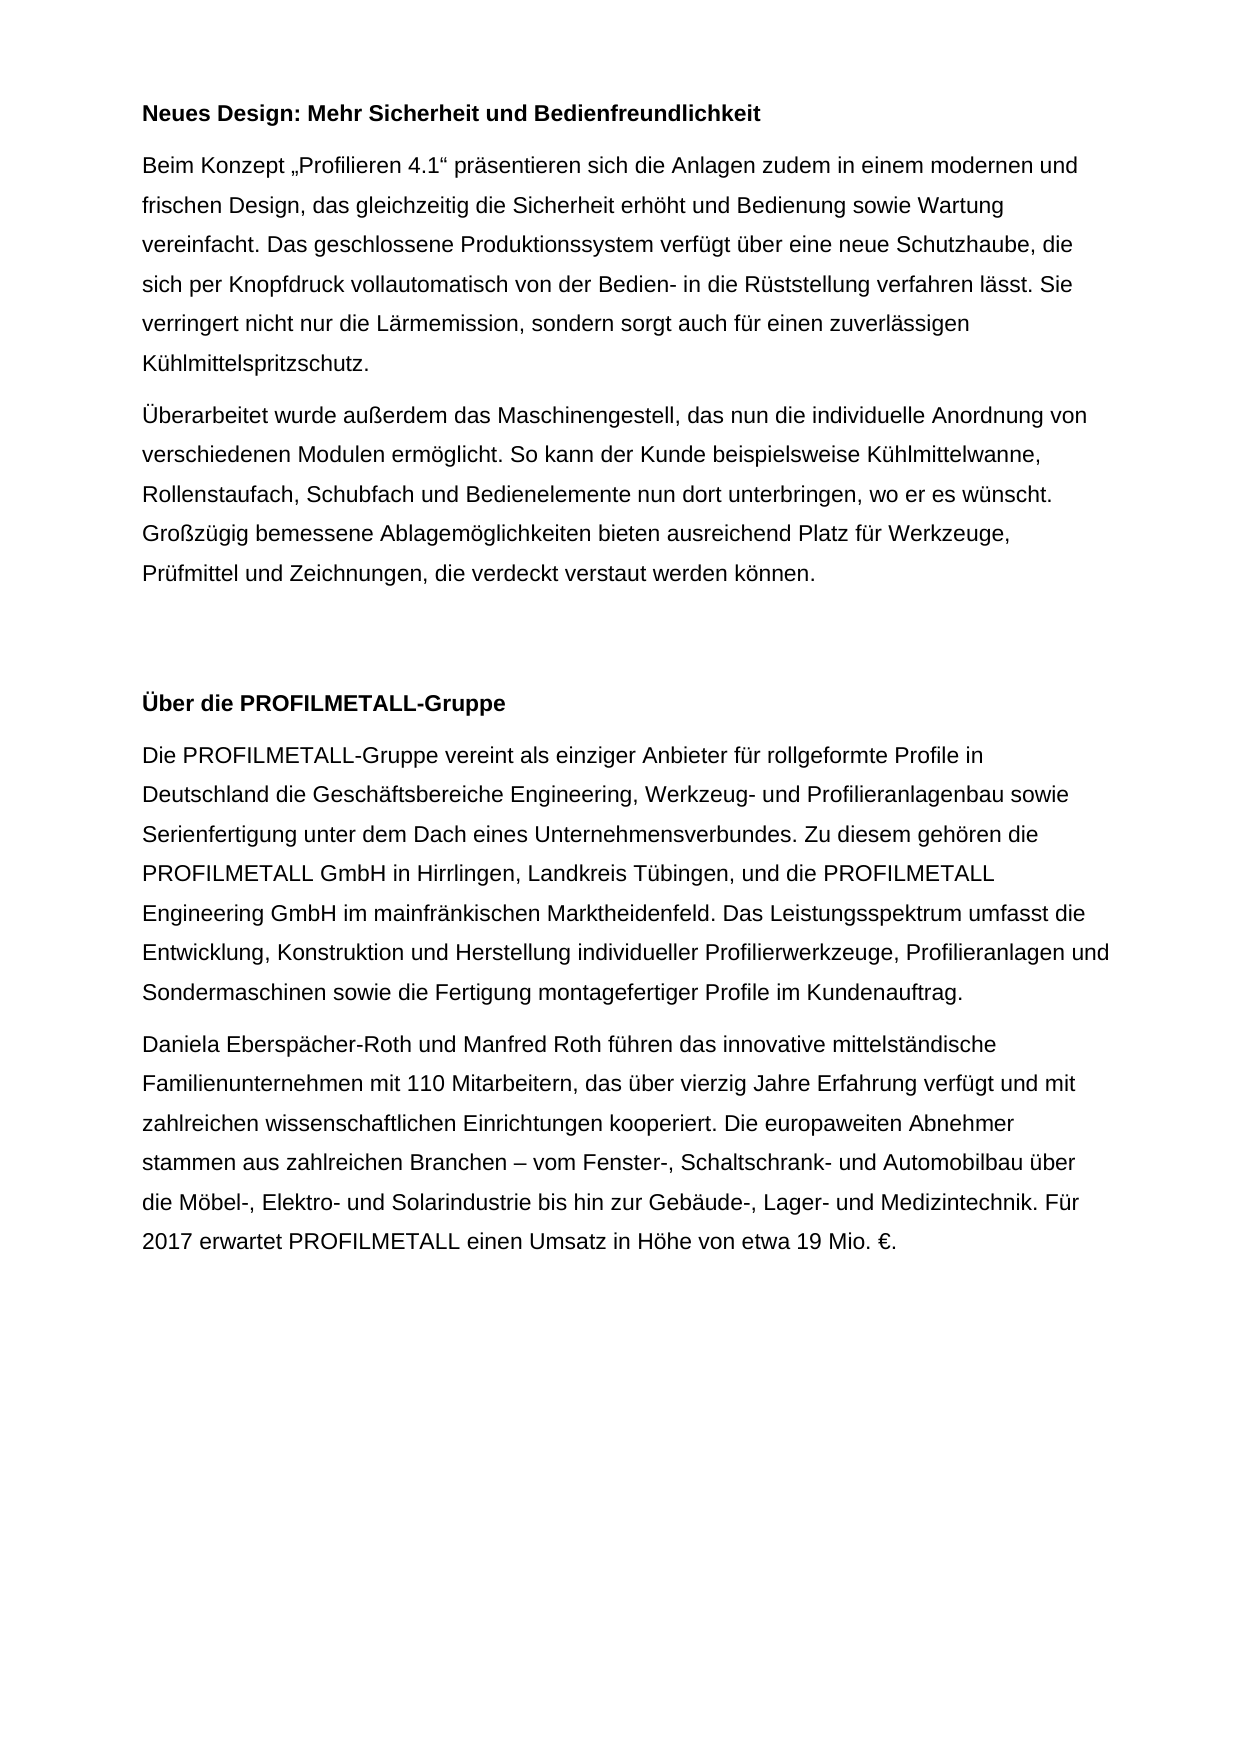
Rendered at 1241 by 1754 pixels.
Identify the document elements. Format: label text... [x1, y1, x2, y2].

text Die PROFILMETALL-Gruppe vereint als einziger Anbieter für rollgeformte Profile in Deutschland die Geschäftsbereiche Engineering, Werkzeug- und Profilieranlagenbau sowie Serienfertigung unter dem Dach eines Unternehmensverbundes. Zu diesem gehören die PROFILMETALL GmbH in Hirrlingen, Landkreis Tübingen, und die PROFILMETALL Engineering GmbH im mainfränkischen Marktheidenfeld. Das Leistungsspektrum umfasst die Entwicklung, Konstruktion und Herstellung individueller Profilierwerkzeuge, Profilieranlagen und Sondermaschinen sowie die Fertigung montagefertiger Profile im Kundenauftrag. [142, 742, 1110, 1005]
text Neues Design: Mehr Sicherheit und Bedienfreundlichkeit [142, 100, 1110, 127]
text Beim Konzept „Profilieren 4.1“ präsentieren sich die Anlagen zudem in einem modernen und frischen Design, das gleichzeitig die Sicherheit erhöht und Bedienung sowie Wartung vereinfacht. Das geschlossene Produktionssystem verfügt über eine neue Schutzhaube, die sich per Knopfdruck vollautomatisch von der Bedien- in die Rüststellung verfahren lässt. Sie verringert nicht nur die Lärmemission, sondern sorgt auch für einen zuverlässigen Kühlmittelspritzschutz. [142, 152, 1110, 376]
text Daniela Eberspächer-Roth und Manfred Roth führen das innovative mittelständische Familienunternehmen mit 110 Mitarbeitern, das über vierzig Jahre Erfahrung verfügt und mit zahlreichen wissenschaftlichen Einrichtungen kooperiert. Die europaweiten Abnehmer stammen aus zahlreichen Branchen – vom Fenster-, Schaltschrank- und Automobilbau über die Möbel-, Elektro- und Solarindustrie bis hin zur Gebäude-, Lager- und Medizintechnik. Für 2017 erwartet PROFILMETALL einen Umsatz in Höhe von etwa 19 Mio. €. [142, 1031, 1110, 1254]
text Überarbeitet wurde außerdem das Maschinengestell, das nun die individuelle Anordnung von verschiedenen Modulen ermöglicht. So kann der Kunde beispielsweise Kühlmittelwanne, Rollenstaufach, Schubfach und Bedienelemente nun dort unterbringen, wo er es wünscht. Großzügig bemessene Ablagemöglichkeiten bieten ausreichend Platz für Werkzeuge, Prüfmittel und Zeichnungen, die verdeckt verstaut werden können. [142, 402, 1110, 586]
text Über die PROFILMETALL-Gruppe [142, 690, 1110, 716]
